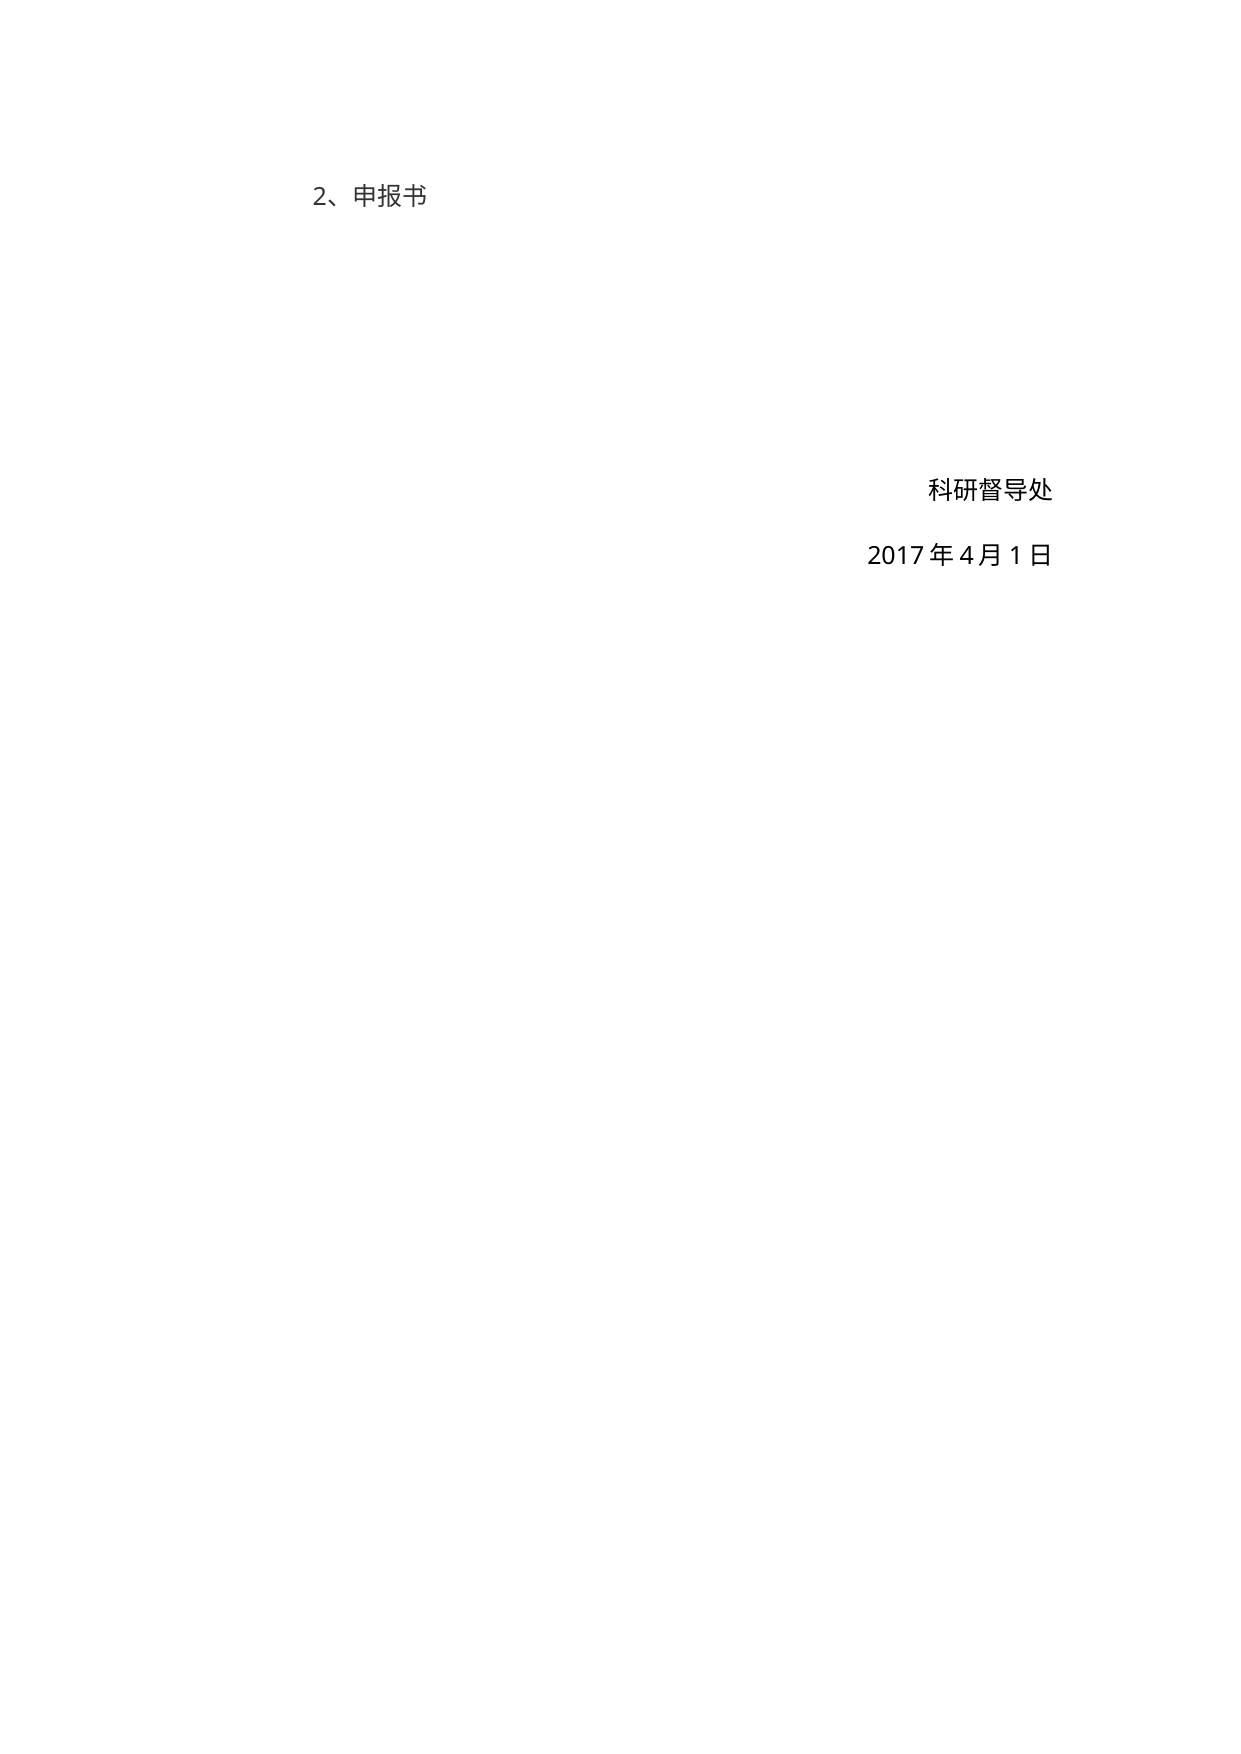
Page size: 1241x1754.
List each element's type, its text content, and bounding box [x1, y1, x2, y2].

text 科研督导处 [187, 456, 1053, 521]
text 2017年4月1日 [187, 521, 1053, 586]
text 2、申报书 [187, 162, 1053, 227]
